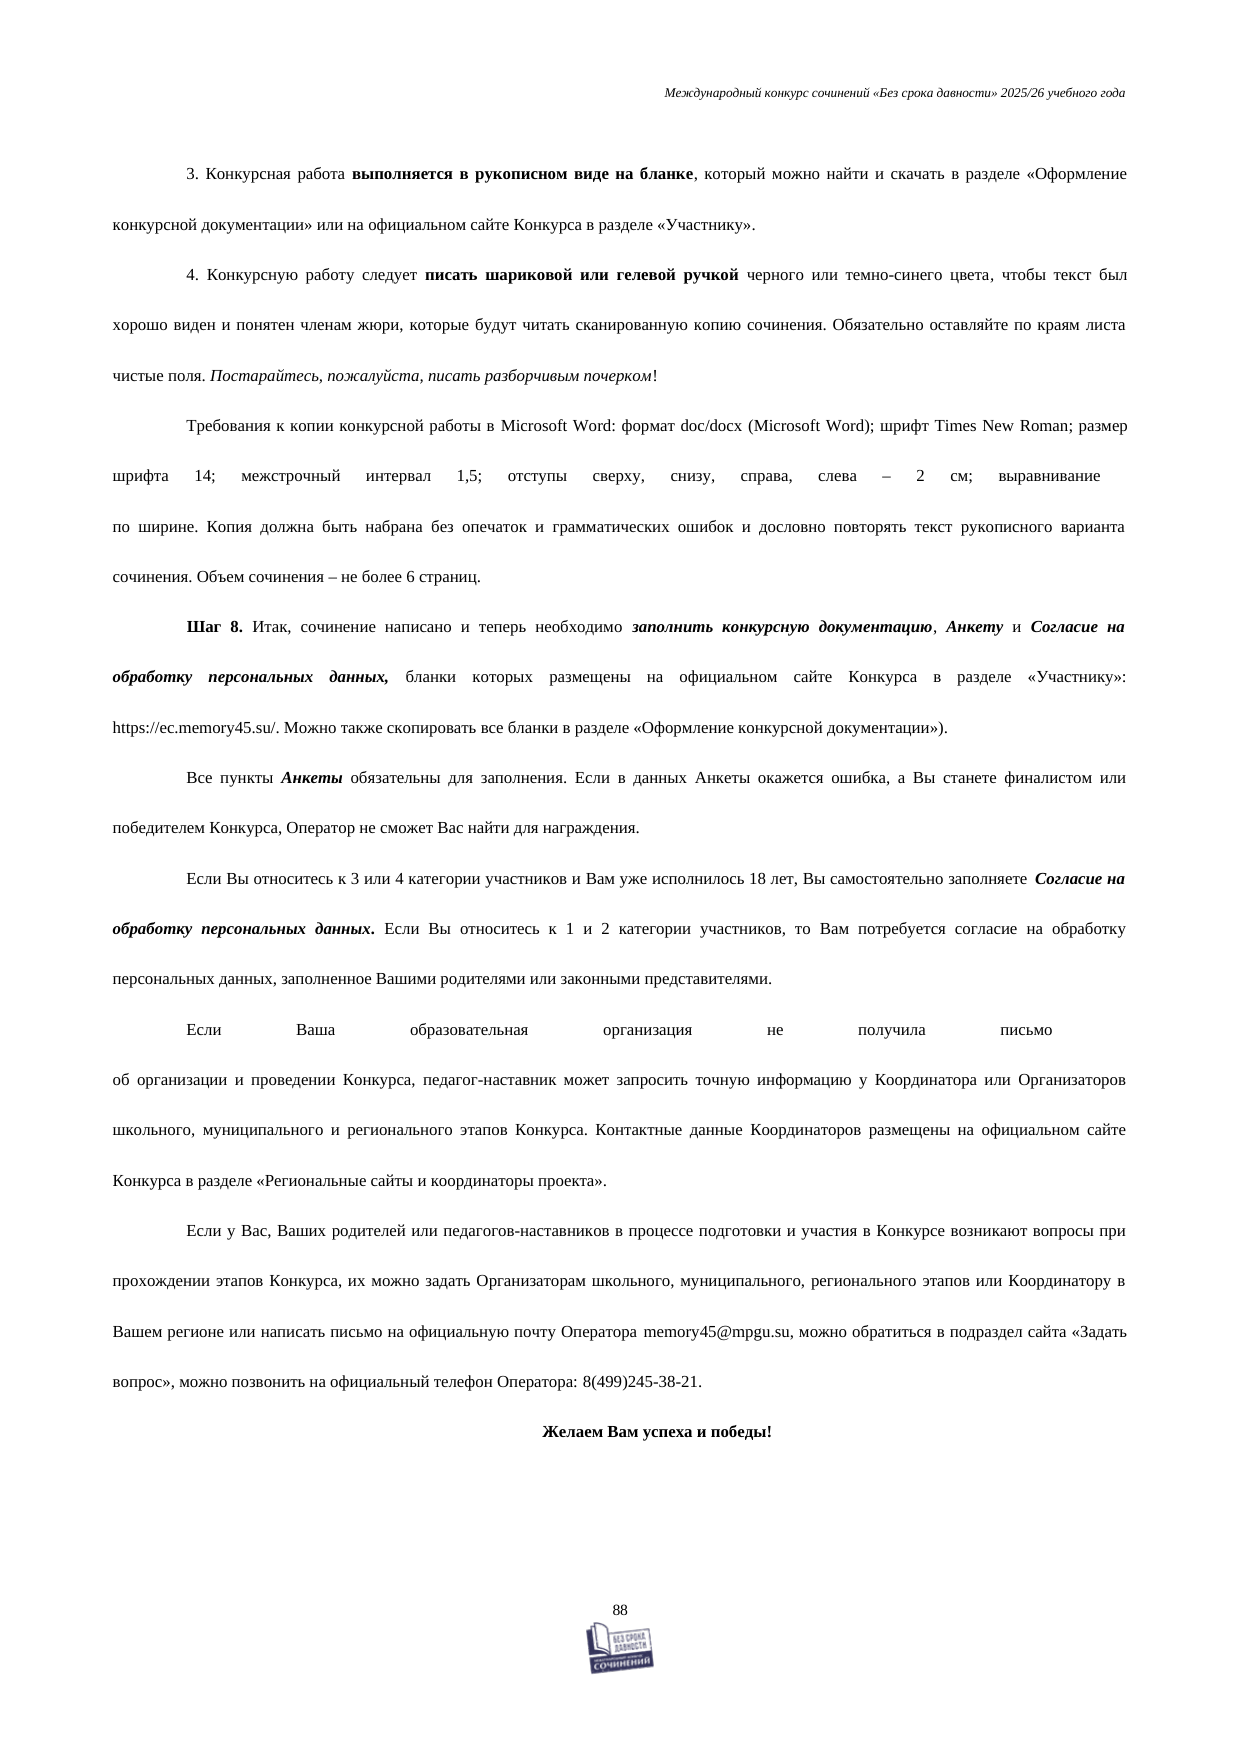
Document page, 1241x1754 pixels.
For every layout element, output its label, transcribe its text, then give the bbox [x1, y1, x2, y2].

text Если у Вас, Ваших родителей или педагогов-наставников в процессе подготовки и участия в Конкурсе возникают вопросы при прохождении этапов Конкурса, их можно задать Организаторам школьного, муниципального, регионального этапов или Координатору в Вашем регионе или написать письмо на официальную почту Оператора memory45@mpgu.su, можно обратиться в подраздел сайта «Задать вопрос», можно позвонить на официальный телефон Оператора: 8(499)245-38-21. [112, 1207, 1128, 1391]
text Шаг 8. Итак, сочинение написано и теперь необходимо заполнить конкурсную документацию, Анкету и Согласие на обработку персональных данных, бланки которых размещены на официальном сайте Конкурса в разделе «Участнику»: https://ec.memory45.su/. Можно также скопировать все бланки в разделе «Оформление конкурсной документации»). [112, 603, 1128, 737]
text 4. Конкурсную работу следует писать шариковой или гелевой ручкой черного или темно-синего цвета, чтобы текст был хорошо виден и понятен членам жюри, которые будут читать сканированную копию сочинения. Обязательно оставляйте по краям листа чистые поля. Постарайтесь, пожалуйста, писать разборчивым почерком! [112, 251, 1128, 385]
picture [572, 1619, 668, 1681]
text Если Вы относитесь к 3 или 4 категории участников и Вам уже исполнилось 18 лет, Вы самостоятельно заполняете Согласие на обработку персональных данных. Если Вы относитесь к 1 и 2 категории участников, то Вам потребуется согласие на обработку персональных данных, заполненное Вашими родителями или законными представителями. [112, 854, 1128, 988]
text 3. Конкурсная работа выполняется в рукописном виде на бланке, который можно найти и скачать в разделе «Оформление конкурсной документации» или на официальном сайте Конкурса в разделе «Участнику». [112, 150, 1128, 234]
text Если Ваша образовательная организация не получила письмо об организации и проведении Конкурса, педагог-наставник может запросить точную информацию у Координатора или Организаторов школьного, муниципального и регионального этапов Конкурса. Контактные данные Координаторов размещены на официальном сайте Конкурса в разделе «Региональные сайты и координаторы проекта». [112, 1005, 1128, 1190]
text Желаем Вам успеха и победы! [112, 1408, 1128, 1441]
text Требования к копии конкурсной работы в Microsoft Word: формат doc/docx (Microsoft Word); шрифт Times New Roman; размер шрифта 14; межстрочный интервал 1,5; отступы сверху, снизу, справа, слева – 2 см; выравнивание по ширине. Копия должна быть набрана без опечаток и грамматических ошибок и дословно повторять текст рукописного варианта сочинения. Объем сочинения – не более 6 страниц. [112, 402, 1128, 586]
text Все пункты Анкеты обязательны для заполнения. Если в данных Анкеты окажется ошибка, а Вы станете финалистом или победителем Конкурса, Оператор не сможет Вас найти для награждения. [112, 754, 1128, 838]
